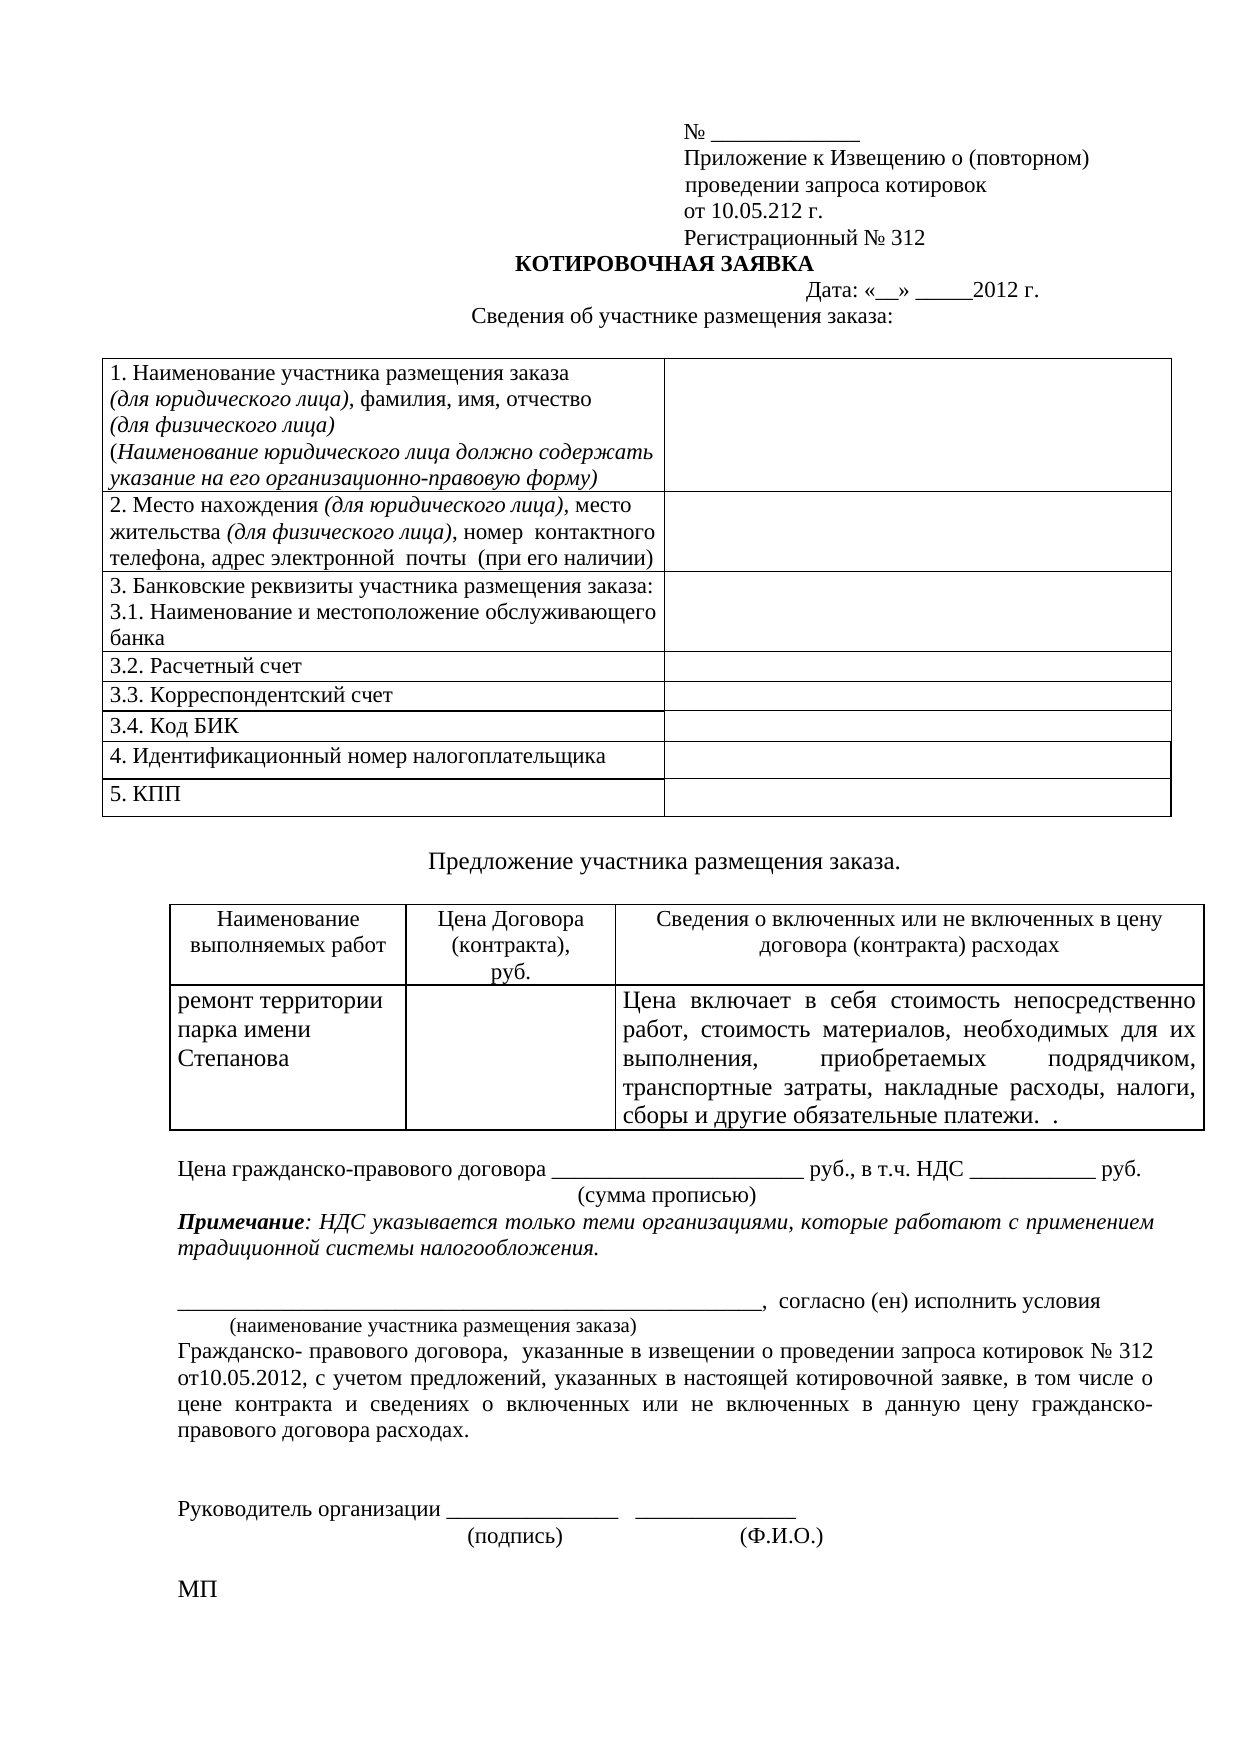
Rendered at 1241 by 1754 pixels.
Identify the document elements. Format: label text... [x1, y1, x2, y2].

table_cell [665, 711, 1171, 741]
table_cell 3.3. Корреспондентский счет [103, 682, 664, 710]
table_header Сведения о включенных или не включенных в цену договора (контракта) расходах [616, 905, 1203, 984]
text ___________________________________________________, согласно (ен) исполнить условия [177, 1287, 1155, 1313]
table_header [665, 359, 1171, 491]
table_cell [665, 742, 1170, 778]
table_cell 3.4. Код БИК [103, 712, 664, 741]
text Дата: «__» _____2012 г. [620, 276, 1152, 303]
text Регистрационный № 312 [683, 223, 1152, 250]
table_cell [665, 682, 1171, 710]
text Сведения об участнике размещения заказа: [140, 303, 1152, 329]
text Предложение участника размещения заказа. [177, 846, 1152, 875]
table_header Цена Договора (контракта), руб. [407, 905, 615, 984]
table_cell 3. Банковские реквизиты участника размещения заказа: 3.1. Наименование и местоположение обслуживающего банка [103, 572, 664, 651]
text МП [177, 1574, 1152, 1603]
text Примечание: НДС указывается только теми организациями, которые работают с применением традиционной системы налогообложения. [177, 1208, 1155, 1260]
table_cell 3.2. Расчетный счет [103, 652, 664, 681]
text (наименование участника размещения заказа) [177, 1313, 1155, 1337]
text № _____________ [683, 118, 1152, 144]
text Приложение к Извещению о (повторном) проведении запроса котировок [683, 144, 1152, 197]
text (сумма прописью) [177, 1181, 1155, 1208]
table_cell [407, 986, 615, 1129]
text Гражданско- правового договора, указанные в извещении о проведении запроса котировок № 312 от10.05.2012, с учетом предложений, указанных в настоящей котировочной заявке, в том числе о цене контракта и сведениях о включенных или не включенных в данную цену гражданско- правового договора расходах. [177, 1337, 1155, 1443]
table_header Наименование выполняемых работ [171, 905, 405, 984]
table_cell 4. Идентификационный номер налогоплательщика [103, 742, 664, 778]
text Цена гражданско-правового договора ______________________ руб., в т.ч. НДС ___________ руб. [177, 1155, 1155, 1181]
table_cell [665, 572, 1171, 651]
table_cell ремонт территории парка имени Степанова [171, 986, 405, 1129]
table_cell Цена включает в себя стоимость непосредственно работ, стоимость материалов, необходимых для их выполнения, приобретаемых подрядчиком, транспортные затраты, накладные расходы, налоги, сборы и другие обязательные платежи. . [616, 986, 1203, 1129]
table_header 1. Наименование участника размещения заказа (для юридического лица), фамилия, имя, отчество (для физического лица) (Наименование юридического лица должно содержать указание на его организационно-правовую форму) [103, 359, 664, 491]
text Руководитель организации _______________ ______________ [177, 1495, 1155, 1522]
table_cell 5. КПП [103, 780, 664, 816]
table_cell 2. Место нахождения (для юридического лица), место жительства (для физического лица), номер контактного телефона, адрес электронной почты (при его наличии) [103, 492, 664, 571]
text от 10.05.212 г. [683, 197, 1152, 223]
table_cell [665, 779, 1170, 816]
table_cell [665, 492, 1171, 571]
text (подпись) (Ф.И.О.) [121, 1522, 1174, 1548]
table_cell [665, 652, 1171, 681]
text КОТИРОВОЧНАЯ ЗАЯВКА [177, 250, 1152, 276]
